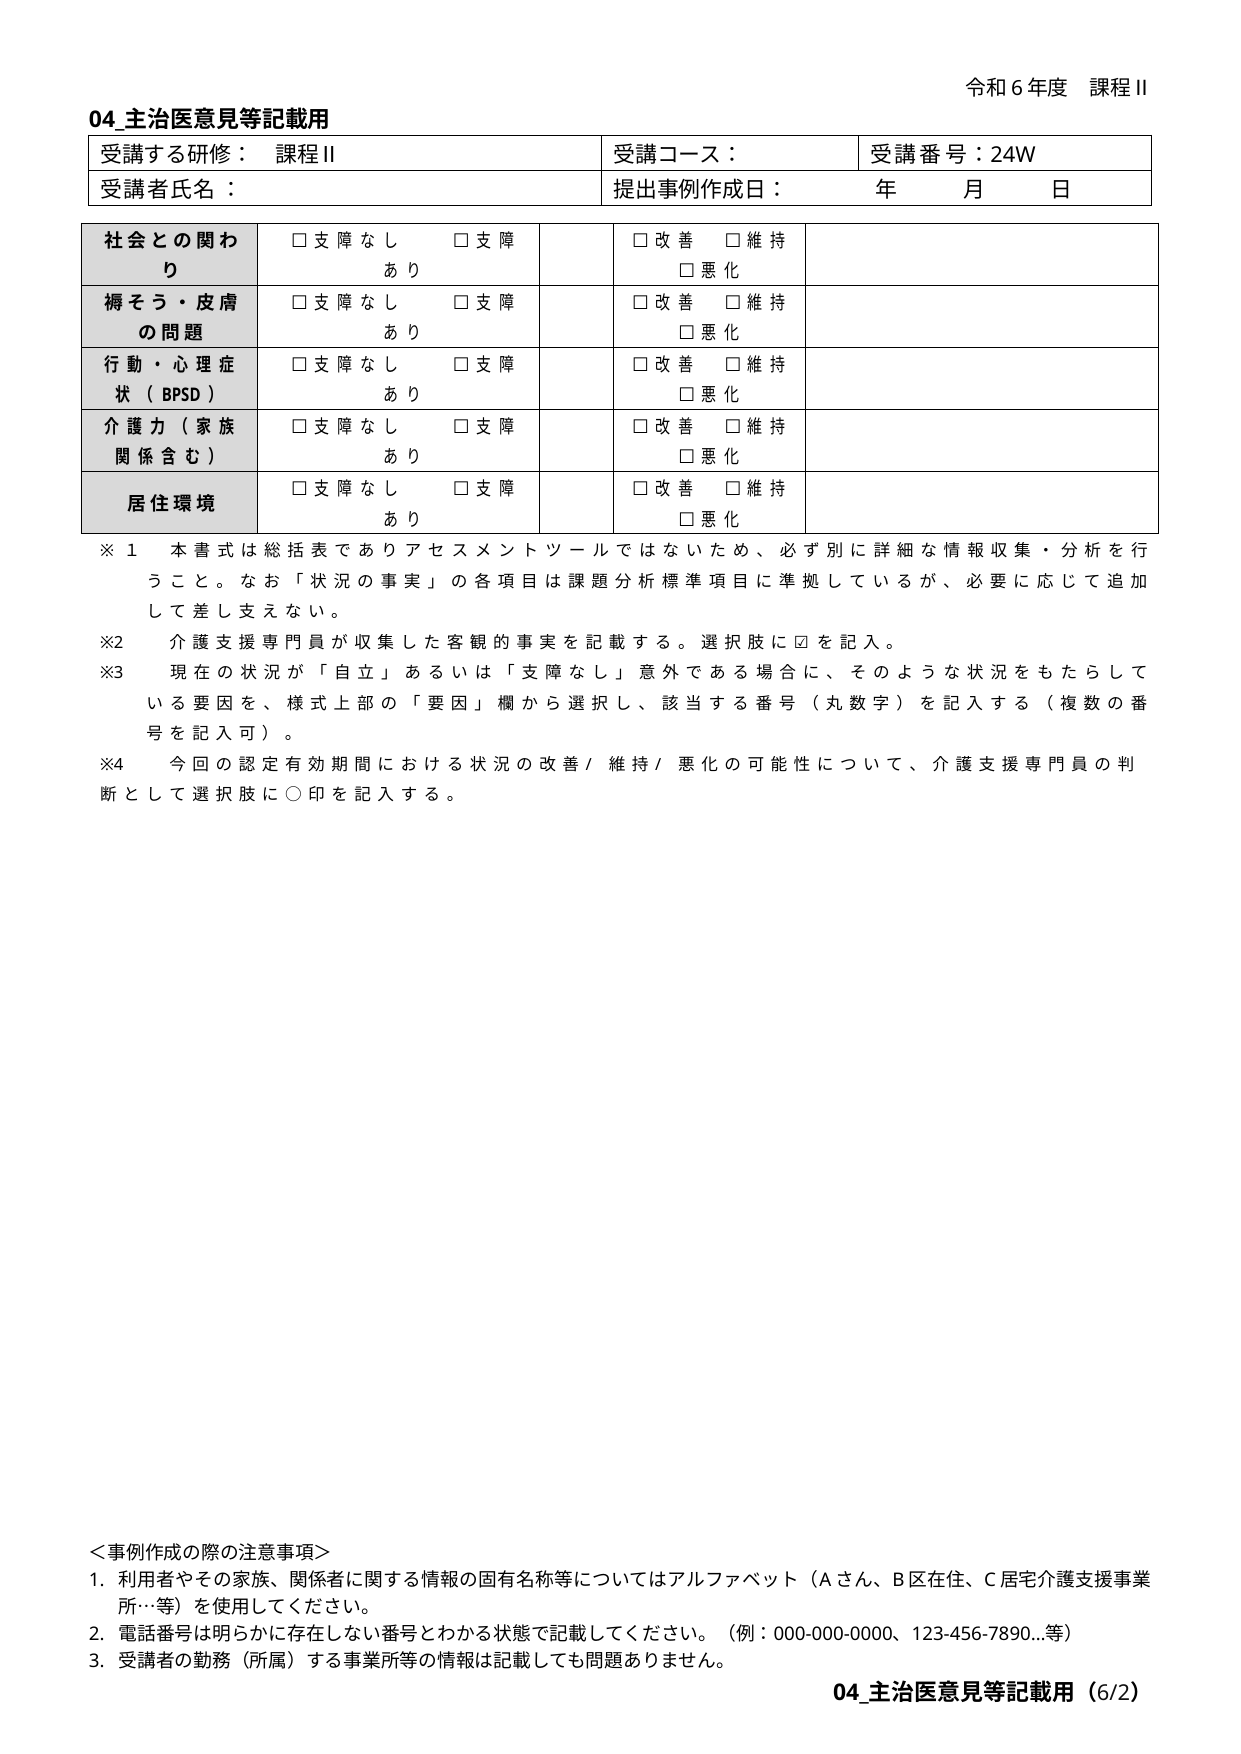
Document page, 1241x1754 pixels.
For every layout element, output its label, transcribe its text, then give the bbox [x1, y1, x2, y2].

table_cell [540, 410, 613, 471]
table_cell [806, 410, 1158, 471]
table_cell [540, 286, 613, 347]
table_cell 改善 維持 悪化 [614, 472, 805, 533]
text ※2 介護支援専門員が収集した客観的事実を記載する。選択肢にを記入。 [100, 626, 1155, 656]
table_cell [540, 472, 613, 533]
table_cell 改善 維持 悪化 [614, 286, 805, 347]
table_cell 支障なし 支障あり [258, 286, 539, 347]
table_cell 支障なし 支障あり [258, 410, 539, 471]
table_cell 介護力（家族関係含む） [82, 410, 257, 471]
table_cell 支障なし 支障あり [258, 224, 539, 285]
table_cell 支障なし 支障あり [258, 472, 539, 533]
table_cell [806, 224, 1158, 285]
table_cell 褥そう・皮膚の問題 [82, 286, 257, 347]
table_cell 改善 維持 悪化 [614, 410, 805, 471]
text ※4 今回の認定有効期間における状況の改善/維持/悪化の可能性について、介護支援専門員の判断として選択肢に○印を記入する。 [100, 748, 1140, 809]
text ※１ 本書式は総括表でありアセスメントツールではないため、必ず別に詳細な情報収集・分析を行うこと。なお「状況の事実」の各項目は課題分析標準項目に準拠しているが、必要に応じて追加して差し支えない。 [100, 534, 1155, 626]
table_cell [540, 224, 613, 285]
table_cell [806, 472, 1158, 533]
table_cell [806, 348, 1158, 409]
table_cell 行動・心理症状（BPSD） [82, 348, 257, 409]
table_cell 改善 維持 悪化 [614, 224, 805, 285]
text ※3 現在の状況が「自立」あるいは「支障なし」意外である場合に、そのような状況をもたらしている要因を、様式上部の「要因」欄から選択し、該当する番号（丸数字）を記入する（複数の番号を記入可）。 [100, 656, 1155, 748]
table_cell 社会との関わり [82, 224, 257, 285]
table_cell 改善 維持 悪化 [614, 348, 805, 409]
table_cell 居住環境 [82, 472, 257, 533]
table_cell [806, 286, 1158, 347]
table_cell 支障なし 支障あり [258, 348, 539, 409]
table_cell [540, 348, 613, 409]
